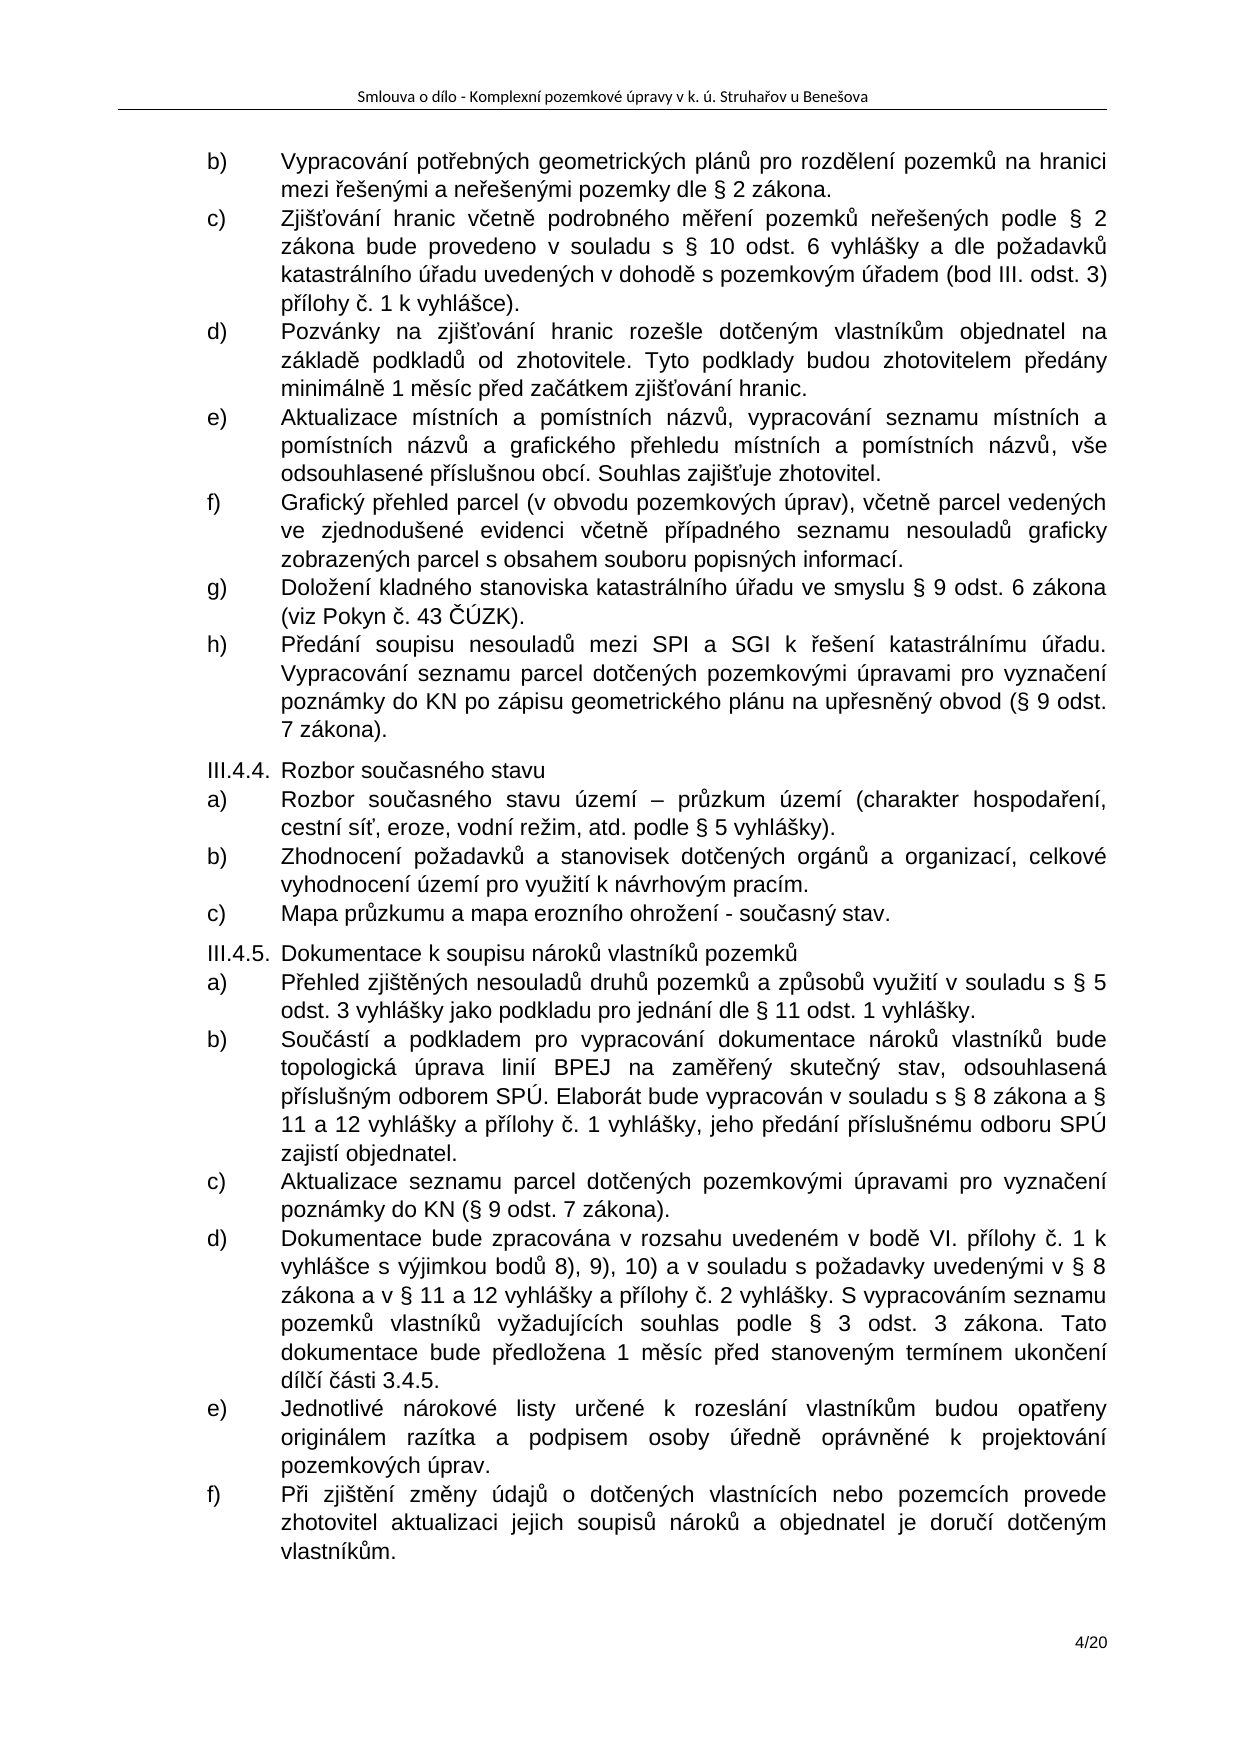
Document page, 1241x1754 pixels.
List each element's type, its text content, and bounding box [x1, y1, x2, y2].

text Dokumentace k soupisu nároků vlastníků pozemků [207, 940, 1107, 967]
text Předání soupisu nesouladů mezi SPI a SGI k řešení katastrálnímu úřadu. Vypracování seznamu parcel dotčených pozemkovými úpravami pro vyznačení poznámky do KN po zápisu geometrického plánu na upřesněný obvod (§ 9 odst. 7 zákona). [207, 631, 1107, 743]
text Vypracování potřebných geometrických plánů pro rozdělení pozemků na hranici mezi řešenými a neřešenými pozemky dle § 2 zákona. [207, 148, 1107, 202]
text Zhodnocení požadavků a stanovisek dotčených orgánů a organizací, celkové vyhodnocení území pro využití k návrhovým pracím. [207, 843, 1107, 897]
text Pozvánky na zjišťování hranic rozešle dotčeným vlastníkům objednatel na základě podkladů od zhotovitele. Tyto podklady budou zhotovitelem předány minimálně 1 měsíc před začátkem zjišťování hranic. [207, 318, 1107, 401]
text Rozbor současného stavu [207, 757, 1107, 784]
text Grafický přehled parcel (v obvodu pozemkových úprav), včetně parcel vedených ve zjednodušené evidenci včetně případného seznamu nesouladů graficky zobrazených parcel s obsahem souboru popisných informací. [207, 489, 1107, 572]
text Součástí a podkladem pro vypracování dokumentace nároků vlastníků bude topologická úprava linií BPEJ na zaměřený skutečný stav, odsouhlasená příslušným odborem SPÚ. Elaborát bude vypracován v souladu s § 8 zákona a § 11 a 12 vyhlášky a přílohy č. 1 vyhlášky, jeho předání příslušnému odboru SPÚ zajistí objednatel. [207, 1026, 1107, 1166]
text Při zjištění změny údajů o dotčených vlastnících nebo pozemcích provede zhotovitel aktualizaci jejich soupisů nároků a objednatel je doručí dotčeným vlastníkům. [207, 1481, 1107, 1564]
text Aktualizace seznamu parcel dotčených pozemkovými úpravami pro vyznačení poznámky do KN (§ 9 odst. 7 zákona). [207, 1168, 1107, 1223]
text Přehled zjištěných nesouladů druhů pozemků a způsobů využití v souladu s § 5 odst. 3 vyhlášky jako podkladu pro jednání dle § 11 odst. 1 vyhlášky. [207, 969, 1107, 1024]
text Zjišťování hranic včetně podrobného měření pozemků neřešených podle § 2 zákona bude provedeno v souladu s § 10 odst. 6 vyhlášky a dle požadavků katastrálního úřadu uvedených v dohodě s pozemkovým úřadem (bod III. odst. 3) přílohy č. 1 k vyhlášce). [207, 204, 1107, 316]
text Rozbor současného stavu území – průzkum území (charakter hospodaření, cestní síť, eroze, vodní režim, atd. podle § 5 vyhlášky). [207, 786, 1107, 841]
text Jednotlivé nárokové listy určené k rozeslání vlastníkům budou opatřeny originálem razítka a podpisem osoby úředně oprávněné k projektování pozemkových úprav. [207, 1395, 1107, 1479]
text Aktualizace místních a pomístních názvů, vypracování seznamu místních a pomístních názvů a grafického přehledu místních a pomístních názvů, vše odsouhlasené příslušnou obcí. Souhlas zajišťuje zhotovitel. [207, 403, 1107, 487]
text Doložení kladného stanoviska katastrálního úřadu ve smyslu § 9 odst. 6 zákona (viz Pokyn č. 43 ČÚZK). [207, 574, 1107, 629]
text Mapa průzkumu a mapa erozního ohrožení - současný stav. [207, 899, 1107, 926]
text Dokumentace bude zpracována v rozsahu uvedeném v bodě VI. přílohy č. 1 k vyhlášce s výjimkou bodů 8), 9), 10) a v souladu s požadavky uvedenými v § 8 zákona a v § 11 a 12 vyhlášky a přílohy č. 2 vyhlášky. S vypracováním seznamu pozemků vlastníků vyžadujících souhlas podle § 3 odst. 3 zákona. Tato dokumentace bude předložena 1 měsíc před stanoveným termínem ukončení dílčí části 3.4.5. [207, 1225, 1107, 1393]
